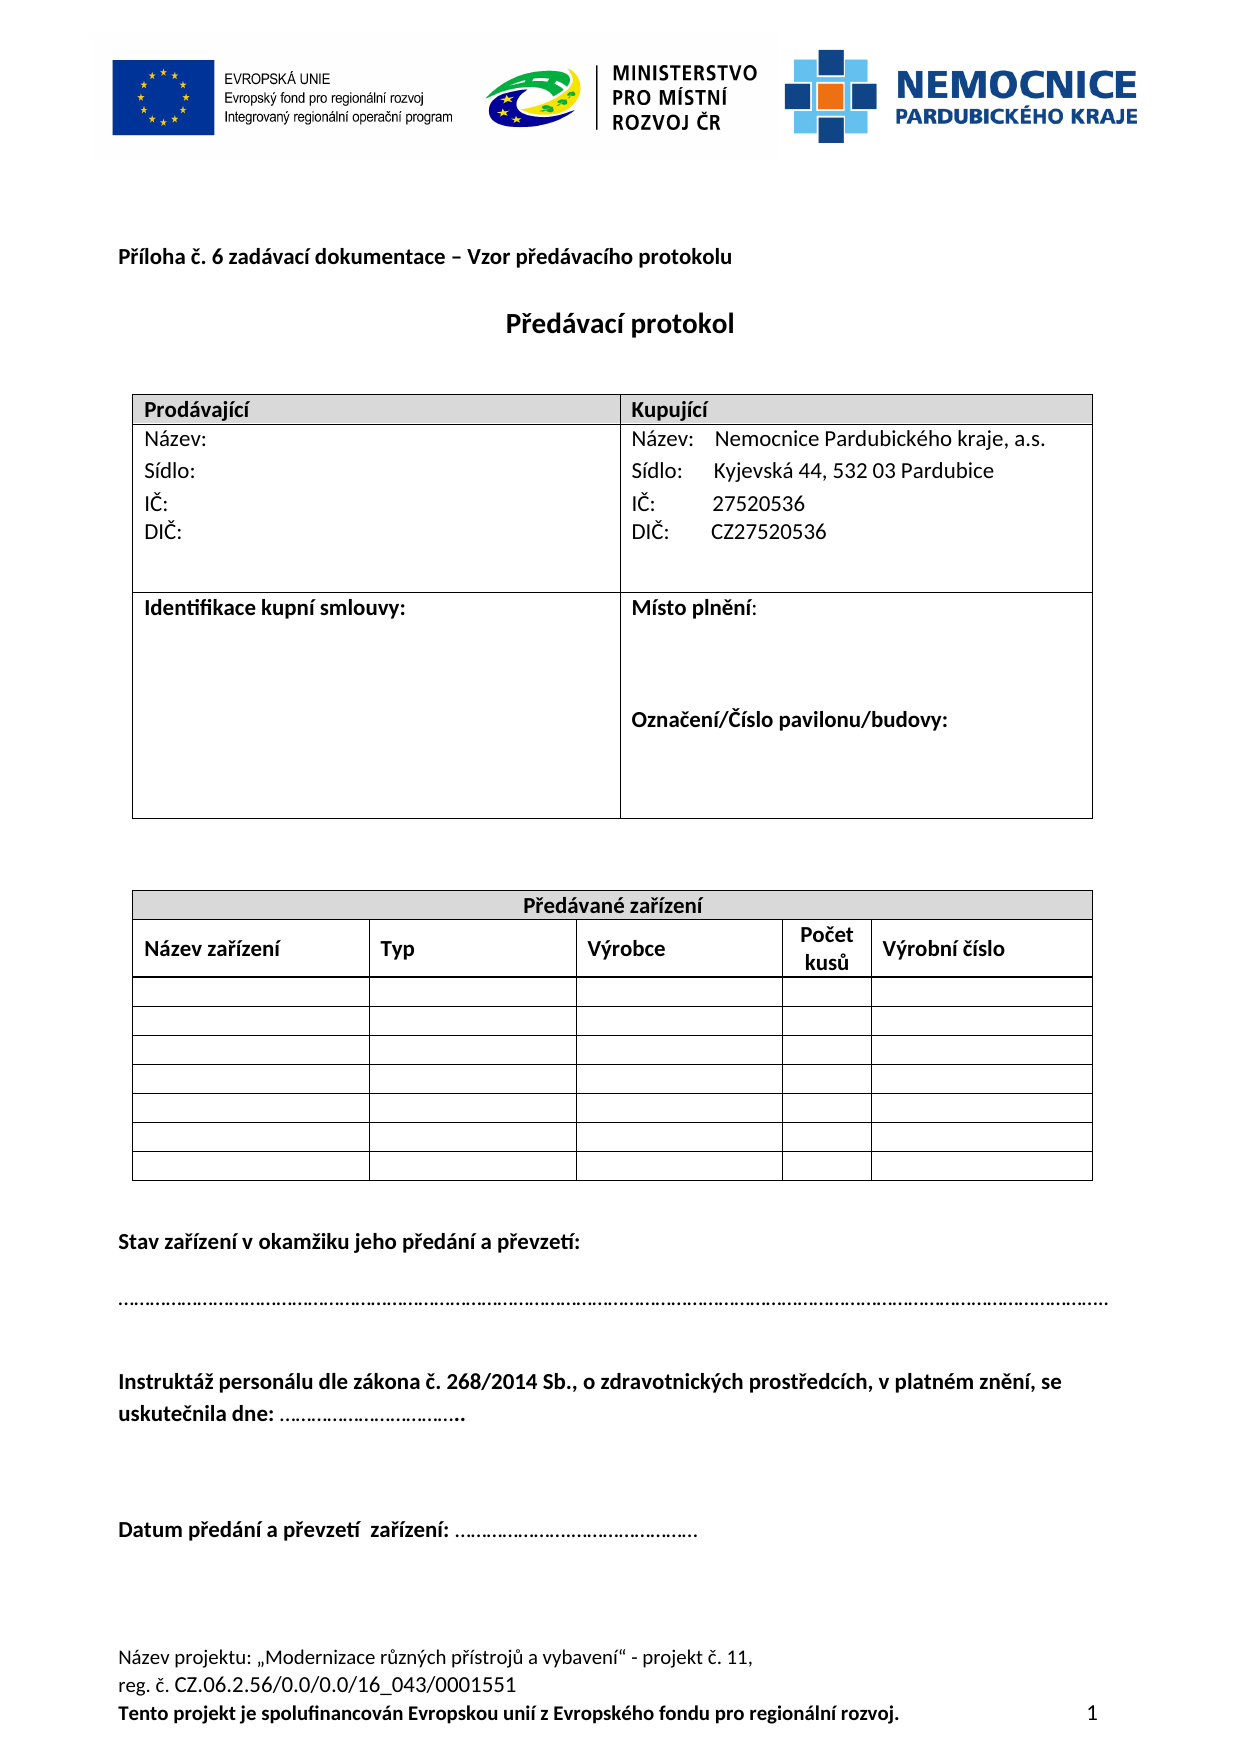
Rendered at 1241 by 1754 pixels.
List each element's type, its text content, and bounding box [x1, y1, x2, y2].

table_cell Název: Nemocnice Pardubického kraje, a.s. Sídlo: Kyjevská 44, 532 03 Pardubice IČ: 27520536 DIČ: CZ27520536 [621, 425, 1092, 592]
table_cell [133, 1036, 369, 1064]
table_cell [577, 1065, 782, 1093]
table_cell [872, 1152, 1092, 1180]
table_cell [577, 1094, 782, 1122]
table_cell [577, 1007, 782, 1034]
text Instruktáž personálu dle zákona č. 268/2014 Sb., o zdravotnických prostředcích, v platném znění, se uskutečnila dne: …………………………….. [118, 1367, 1122, 1427]
table_cell [783, 1094, 871, 1122]
table_cell [133, 1065, 369, 1093]
table_cell Název: Sídlo: IČ: DIČ: [133, 425, 620, 592]
text Stav zařízení v okamžiku jeho předání a převzetí: [118, 1227, 1122, 1255]
table_cell [783, 1007, 871, 1034]
table_cell Výrobní číslo [872, 920, 1092, 976]
table_cell Název zařízení [133, 920, 369, 976]
table_cell [370, 1065, 576, 1093]
table_cell [577, 1152, 782, 1180]
table_cell [783, 1123, 871, 1151]
table_cell Identifikace kupní smlouvy: [133, 593, 620, 817]
table_cell [133, 1152, 369, 1180]
table_header Kupující [621, 395, 1092, 423]
subtitle Předávací protokol [118, 306, 1122, 341]
table_cell [370, 1123, 576, 1151]
table_cell [783, 1036, 871, 1064]
table_cell [872, 1007, 1092, 1034]
table_cell Typ [370, 920, 576, 976]
table_cell [783, 1152, 871, 1180]
table_cell [872, 1036, 1092, 1064]
table_cell [577, 978, 782, 1006]
table_cell [370, 1036, 576, 1064]
table_cell [133, 978, 369, 1006]
table_cell [133, 1123, 369, 1151]
table_header Prodávající [133, 395, 620, 423]
table_cell [872, 978, 1092, 1006]
text …………………………………………………………………………………………………………………………………………………………………….. [118, 1283, 1122, 1311]
table_cell Místo plnění: Označení/Číslo pavilonu/budovy: [621, 593, 1092, 817]
picture [90, 34, 779, 160]
table_cell [370, 978, 576, 1006]
table_cell [577, 1036, 782, 1064]
picture [783, 48, 1137, 144]
table_cell [370, 1007, 576, 1034]
table_cell [783, 978, 871, 1006]
table_cell Výrobce [577, 920, 782, 976]
table_cell [872, 1123, 1092, 1151]
table_cell [133, 1007, 369, 1034]
subtitle Příloha č. 6 zadávací dokumentace – Vzor předávacího protokolu [118, 242, 1122, 270]
table_cell [872, 1065, 1092, 1093]
table_cell Počet kusů [783, 920, 871, 976]
table_header Předávané zařízení [133, 891, 1092, 919]
text Datum předání a převzetí zařízení: ………………….…………………… [118, 1515, 1122, 1543]
table_cell [370, 1094, 576, 1122]
table_cell [872, 1094, 1092, 1122]
table_cell [133, 1094, 369, 1122]
table_cell [370, 1152, 576, 1180]
table_cell [783, 1065, 871, 1093]
table_cell [577, 1123, 782, 1151]
